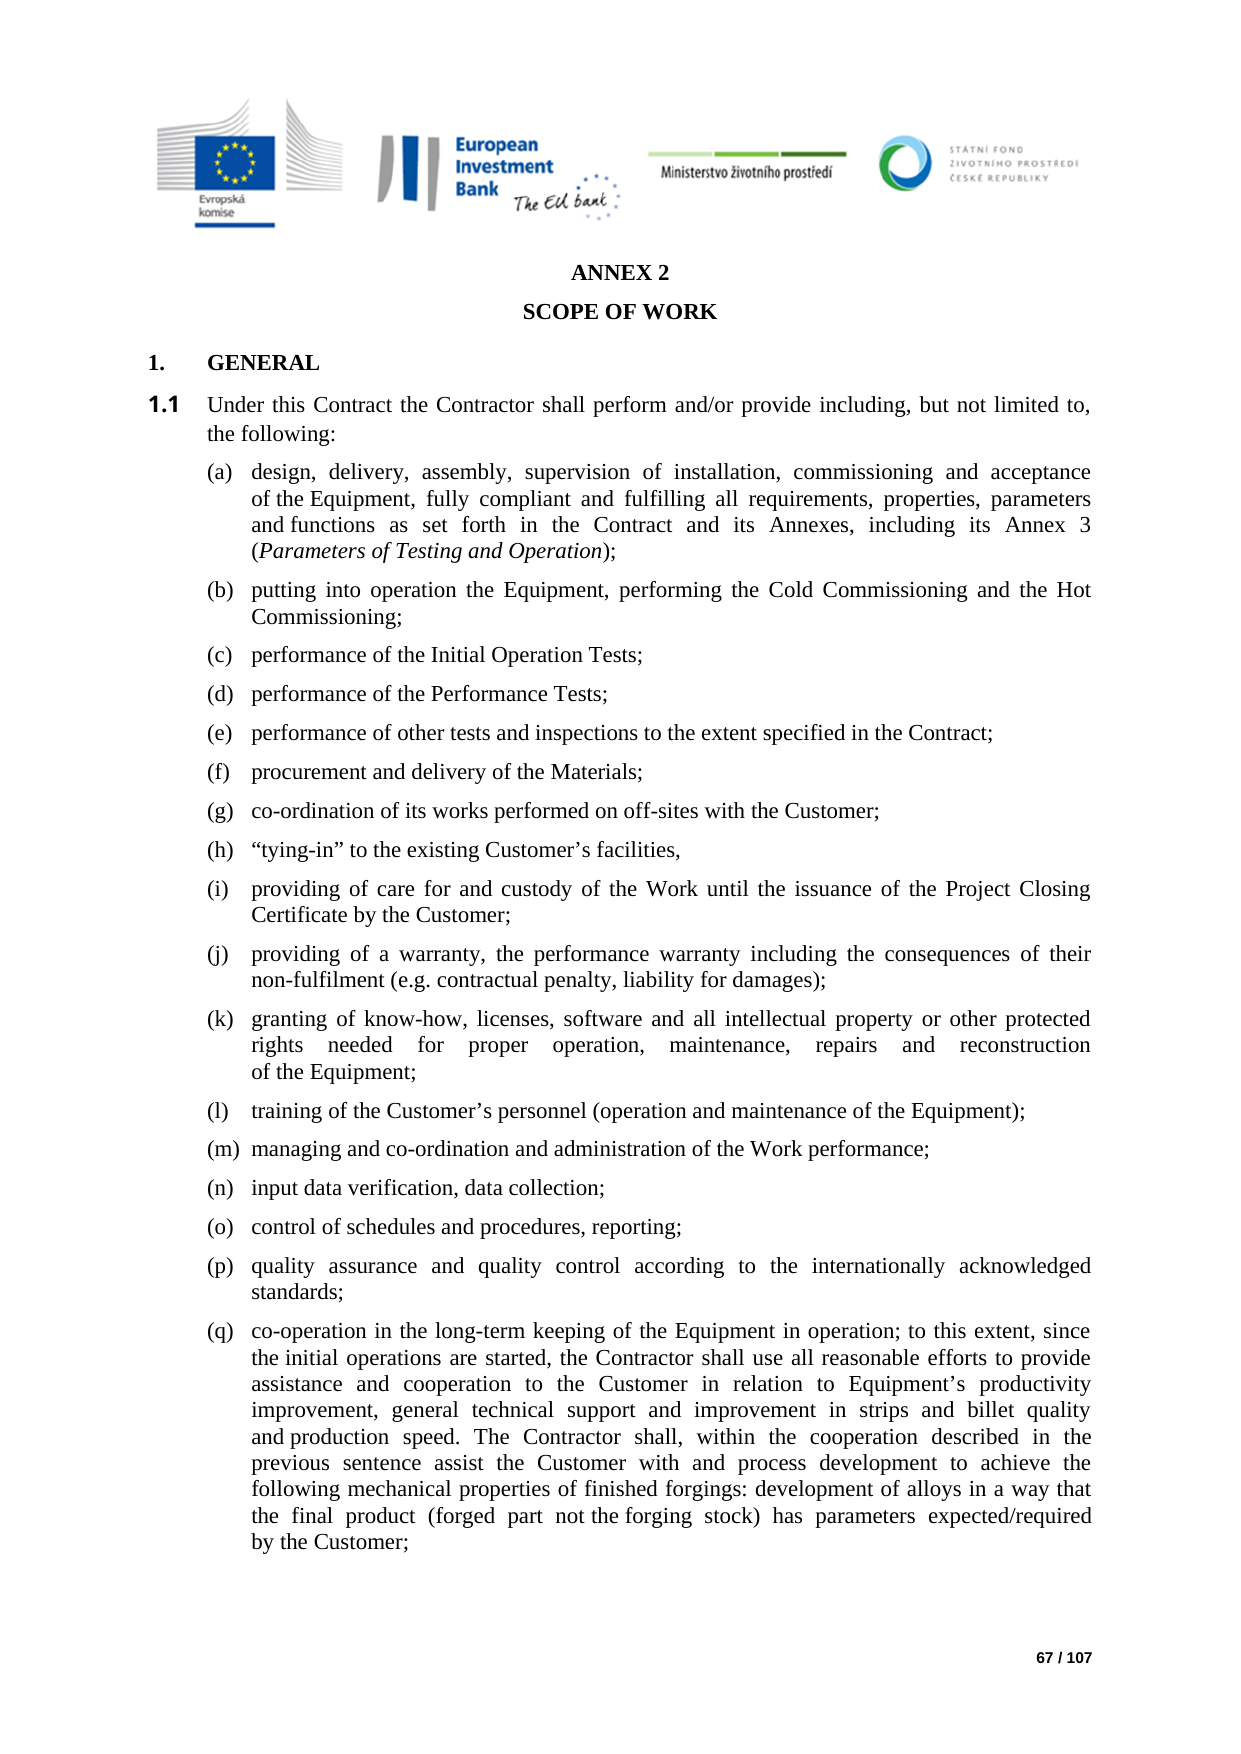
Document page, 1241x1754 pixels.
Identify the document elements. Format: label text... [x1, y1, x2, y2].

text ANNEX 2 [148, 259, 1092, 286]
text managing and co-ordination and administration of the Work performance; [207, 1136, 1092, 1162]
text Under this Contract the Contractor shall perform and/or provide including, but not limited to, the following: [148, 388, 1092, 446]
text “tying-in” to the existing Customer’s facilities, [207, 836, 1092, 862]
text design, delivery, assembly, supervision of installation, commissioning and acceptance of the Equipment, fully compliant and fulfilling all requirements, properties, parameters and functions as set forth in the Contract and its Annexes, including its Annex 3 (Parameters of Testing and Operation); [207, 458, 1092, 564]
text co-operation in the long-term keeping of the Equipment in operation; to this extent, since the initial operations are started, the Contractor shall use all reasonable efforts to provide assistance and cooperation to the Customer in relation to Equipment’s productivity improvement, general technical support and improvement in strips and billet quality and production speed. The Contractor shall, within the cooperation described in the previous sentence assist the Customer with and process development to achieve the following mechanical properties of finished forgings: development of alloys in a way that the final product (forged part not the forging stock) has parameters expected/required by the Customer; [207, 1317, 1092, 1554]
text performance of the Initial Operation Tests; [207, 642, 1092, 668]
text putting into operation the Equipment, performing the Cold Commissioning and the Hot Commissioning; [207, 576, 1092, 629]
text co-ordination of its works performed on off-sites with the Customer; [207, 797, 1092, 823]
text control of schedules and procedures, reporting; [207, 1213, 1092, 1239]
picture [147, 87, 1093, 235]
text performance of other tests and inspections to the extent specified in the Contract; [207, 719, 1092, 746]
subtitle GENERAL [148, 349, 1092, 376]
text granting of know-how, licenses, software and all intellectual property or other protected rights needed for proper operation, maintenance, repairs and reconstruction of the Equipment; [207, 1005, 1092, 1084]
text SCOPE OF WORK [148, 298, 1092, 324]
text input data verification, data collection; [207, 1174, 1092, 1201]
text performance of the Performance Tests; [207, 680, 1092, 707]
text quality assurance and quality control according to the internationally acknowledged standards; [207, 1252, 1092, 1305]
text providing of a warranty, the performance warranty including the consequences of their non-fulfilment (e.g. contractual penalty, liability for damages); [207, 940, 1092, 993]
text procurement and delivery of the Materials; [207, 758, 1092, 784]
text training of the Customer’s personnel (operation and maintenance of the Equipment); [207, 1097, 1092, 1123]
text providing of care for and custody of the Work until the issuance of the Project Closing Certificate by the Customer; [207, 875, 1092, 927]
